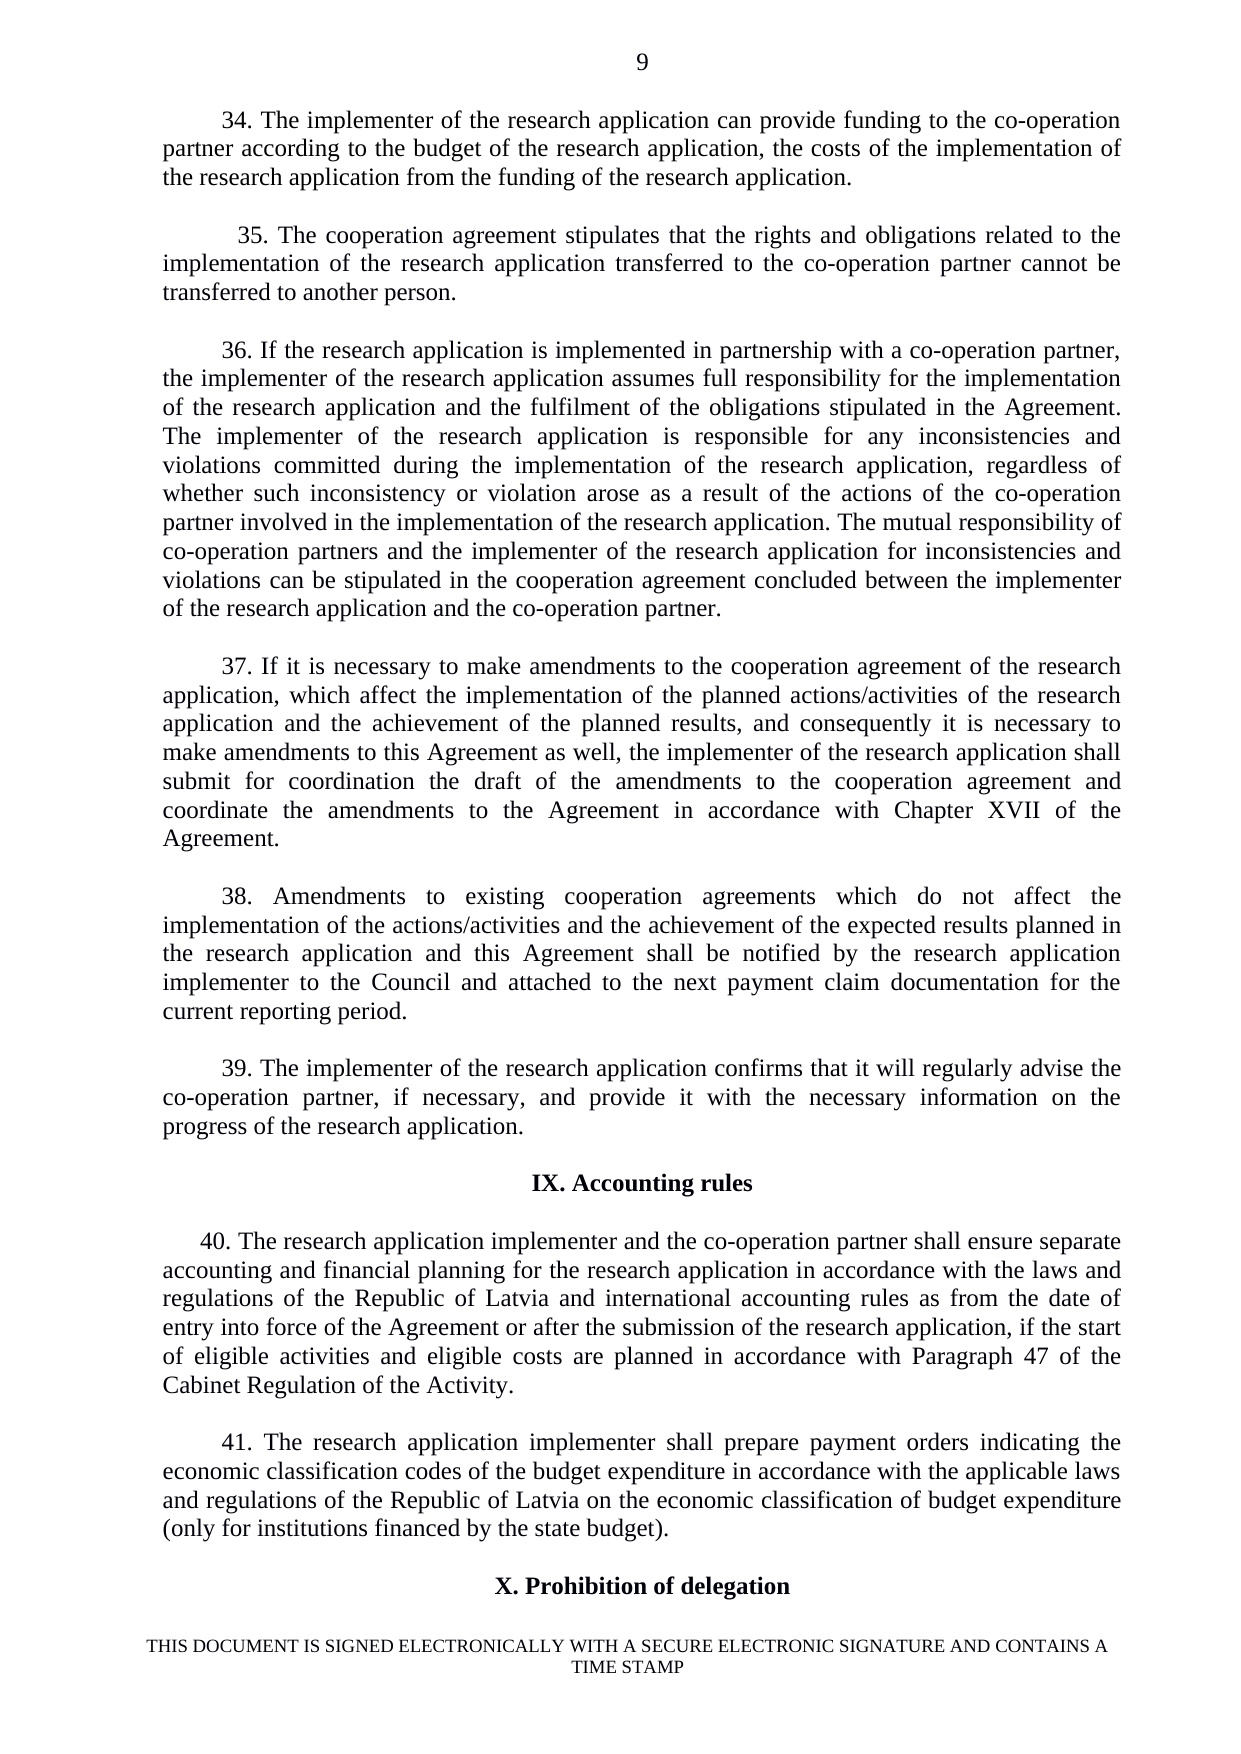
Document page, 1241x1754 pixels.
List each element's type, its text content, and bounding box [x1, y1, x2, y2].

text 38. Amendments to existing cooperation agreements which do not affect the implementation of the actions/activities and the achievement of the expected results planned in the research application and this Agreement shall be notified by the research application implementer to the Council and attached to the next payment claim documentation for the current reporting period. [162, 881, 1122, 1025]
text X. Prohibition of delegation [162, 1571, 1122, 1600]
text 36. If the research application is implemented in partnership with a co-operation partner, the implementer of the research application assumes full responsibility for the implementation of the research application and the fulfilment of the obligations stipulated in the Agreement. The implementer of the research application is responsible for any inconsistencies and violations committed during the implementation of the research application, regardless of whether such inconsistency or violation arose as a result of the actions of the co-operation partner involved in the implementation of the research application. The mutual responsibility of co-operation partners and the implementer of the research application for inconsistencies and violations can be stipulated in the cooperation agreement concluded between the implementer of the research application and the co-operation partner. [162, 335, 1122, 622]
text 41. The research application implementer shall prepare payment orders indicating the economic classification codes of the budget expenditure in accordance with the applicable laws and regulations of the Republic of Latvia on the economic classification of budget expenditure (only for institutions financed by the state budget). [162, 1427, 1122, 1542]
text 34. The implementer of the research application can provide funding to the co-operation partner according to the budget of the research application, the costs of the implementation of the research application from the funding of the research application. [162, 105, 1122, 191]
text 39. The implementer of the research application confirms that it will regularly advise the co-operation partner, if necessary, and provide it with the necessary information on the progress of the research application. [162, 1053, 1122, 1140]
text 37. If it is necessary to make amendments to the cooperation agreement of the research application, which affect the implementation of the planned actions/activities of the research application and the achievement of the planned results, and consequently it is necessary to make amendments to this Agreement as well, the implementer of the research application shall submit for coordination the draft of the amendments to the cooperation agreement and coordinate the amendments to the Agreement in accordance with Chapter XVII of the Agreement. [162, 651, 1122, 852]
text 35. The cooperation agreement stipulates that the rights and obligations related to the implementation of the research application transferred to the co-operation partner cannot be transferred to another person. [162, 220, 1122, 306]
text IX. Accounting rules [162, 1168, 1122, 1197]
text 40. The research application implementer and the co-operation partner shall ensure separate accounting and financial planning for the research application in accordance with the laws and regulations of the Republic of Latvia and international accounting rules as from the date of entry into force of the Agreement or after the submission of the research application, if the start of eligible activities and eligible costs are planned in accordance with Paragraph 47 of the Cabinet Regulation of the Activity. [162, 1226, 1122, 1398]
